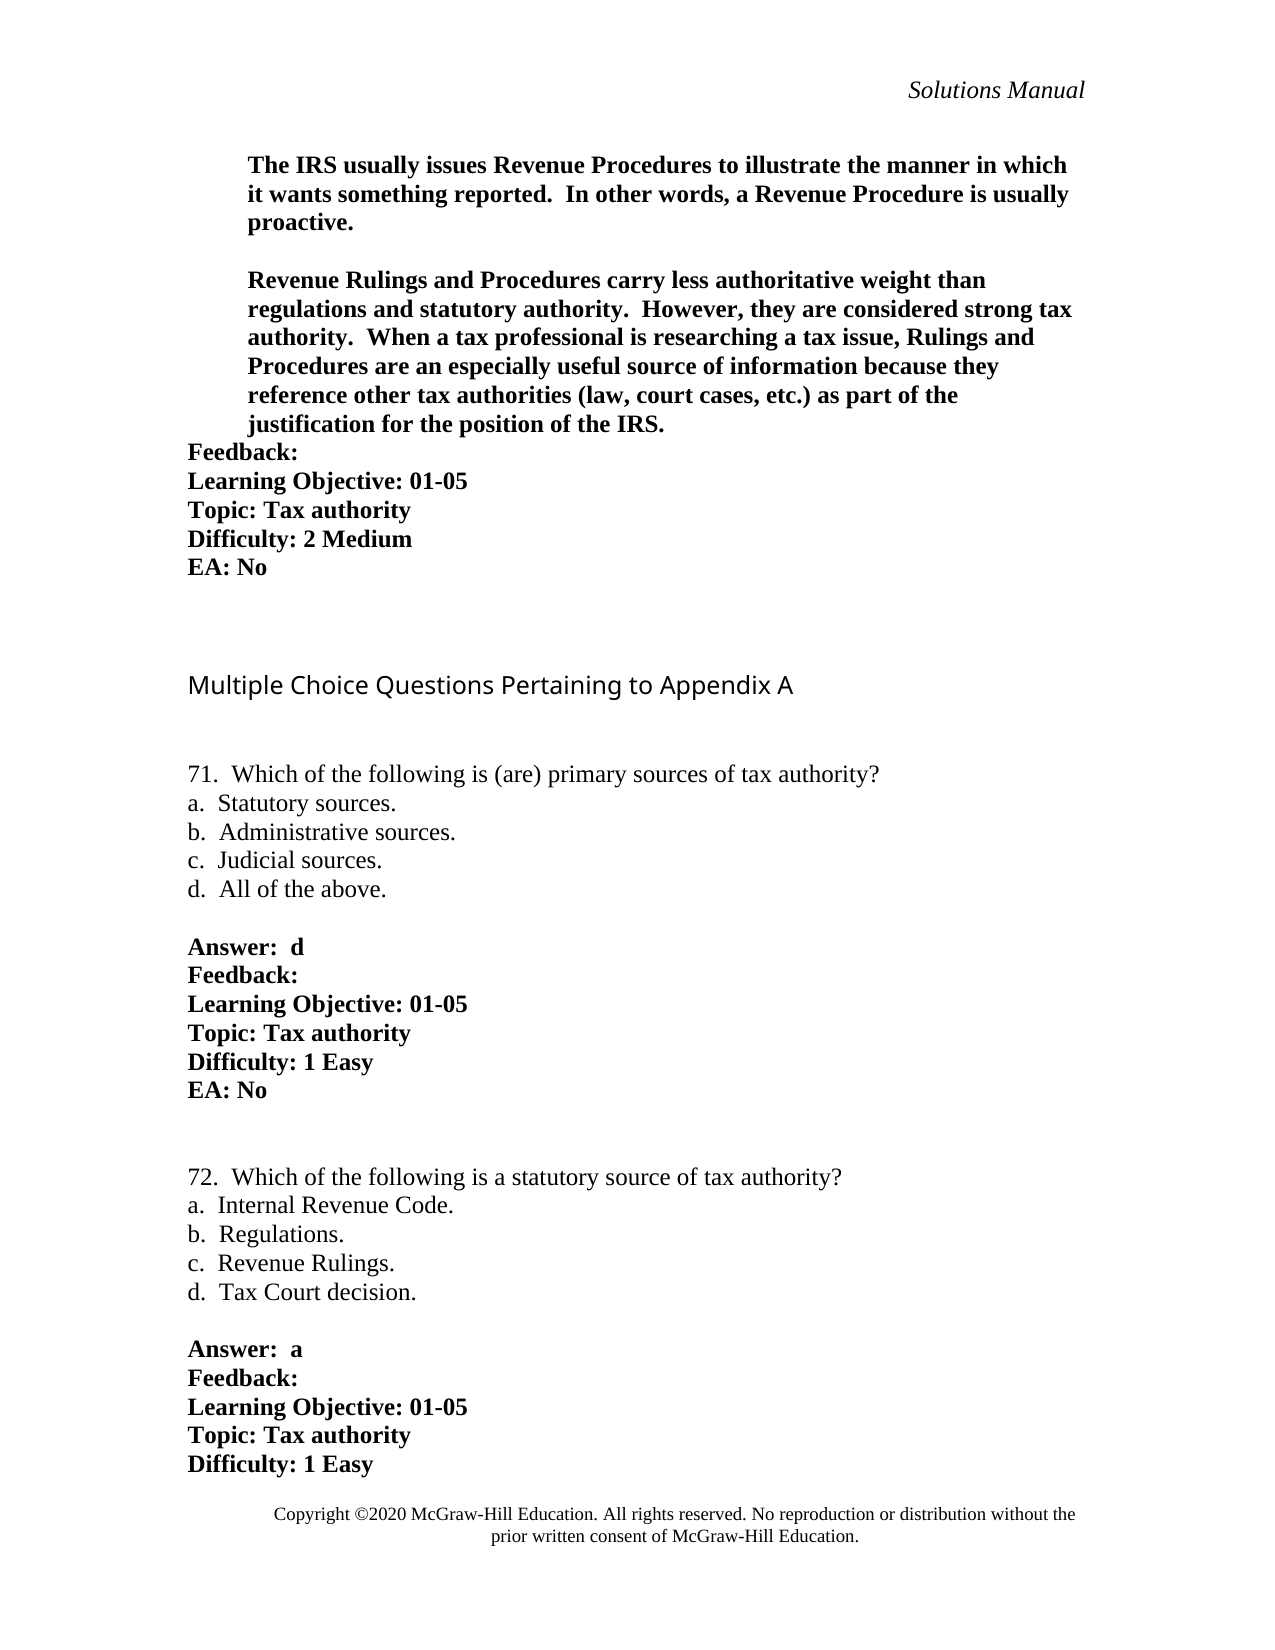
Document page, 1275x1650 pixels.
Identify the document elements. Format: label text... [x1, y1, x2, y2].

text Difficulty: 1 Easy [187, 1449, 1087, 1478]
text d. Tax Court decision. [187, 1277, 1087, 1305]
text Feedback: [187, 960, 1087, 989]
text Answer: a [187, 1334, 1087, 1363]
text c. Judicial sources. [187, 845, 1087, 874]
text Multiple Choice Questions Pertaining to Appendix A [187, 667, 1087, 702]
text d. All of the above. [187, 874, 1087, 903]
text Answer: d [187, 932, 1087, 960]
text Revenue Rulings and Procedures carry less authoritative weight than regulations and statutory authority. However, they are considered strong tax authority. When a tax professional is researching a tax issue, Rulings and Procedures are an especially useful source of information because they reference other tax authorities (law, court cases, etc.) as part of the justification for the position of the IRS. [247, 265, 1087, 437]
text Learning Objective: 01-05 [187, 466, 1087, 495]
text a. Statutory sources. [187, 788, 1087, 817]
text b. Regulations. [187, 1219, 1087, 1248]
text c. Revenue Rulings. [187, 1248, 1087, 1277]
text The IRS usually issues Revenue Procedures to illustrate the manner in which it wants something reported. In other words, a Revenue Procedure is usually proactive. [247, 150, 1087, 236]
text Learning Objective: 01-05 [187, 989, 1087, 1018]
text Topic: Tax authority [187, 1420, 1087, 1449]
text 71. Which of the following is (are) primary sources of tax authority? [187, 759, 1087, 788]
text EA: No [187, 552, 1087, 581]
text b. Administrative sources. [187, 817, 1087, 845]
text a. Internal Revenue Code. [187, 1190, 1087, 1219]
text Topic: Tax authority [187, 1018, 1087, 1047]
text Feedback: [187, 1363, 1087, 1392]
text 72. Which of the following is a statutory source of tax authority? [187, 1162, 1087, 1190]
text EA: No [187, 1075, 1087, 1104]
text Learning Objective: 01-05 [187, 1392, 1087, 1420]
text Feedback: [187, 437, 1087, 466]
text Topic: Tax authority [187, 495, 1087, 524]
text Difficulty: 1 Easy [187, 1047, 1087, 1075]
text Difficulty: 2 Medium [187, 524, 1087, 552]
